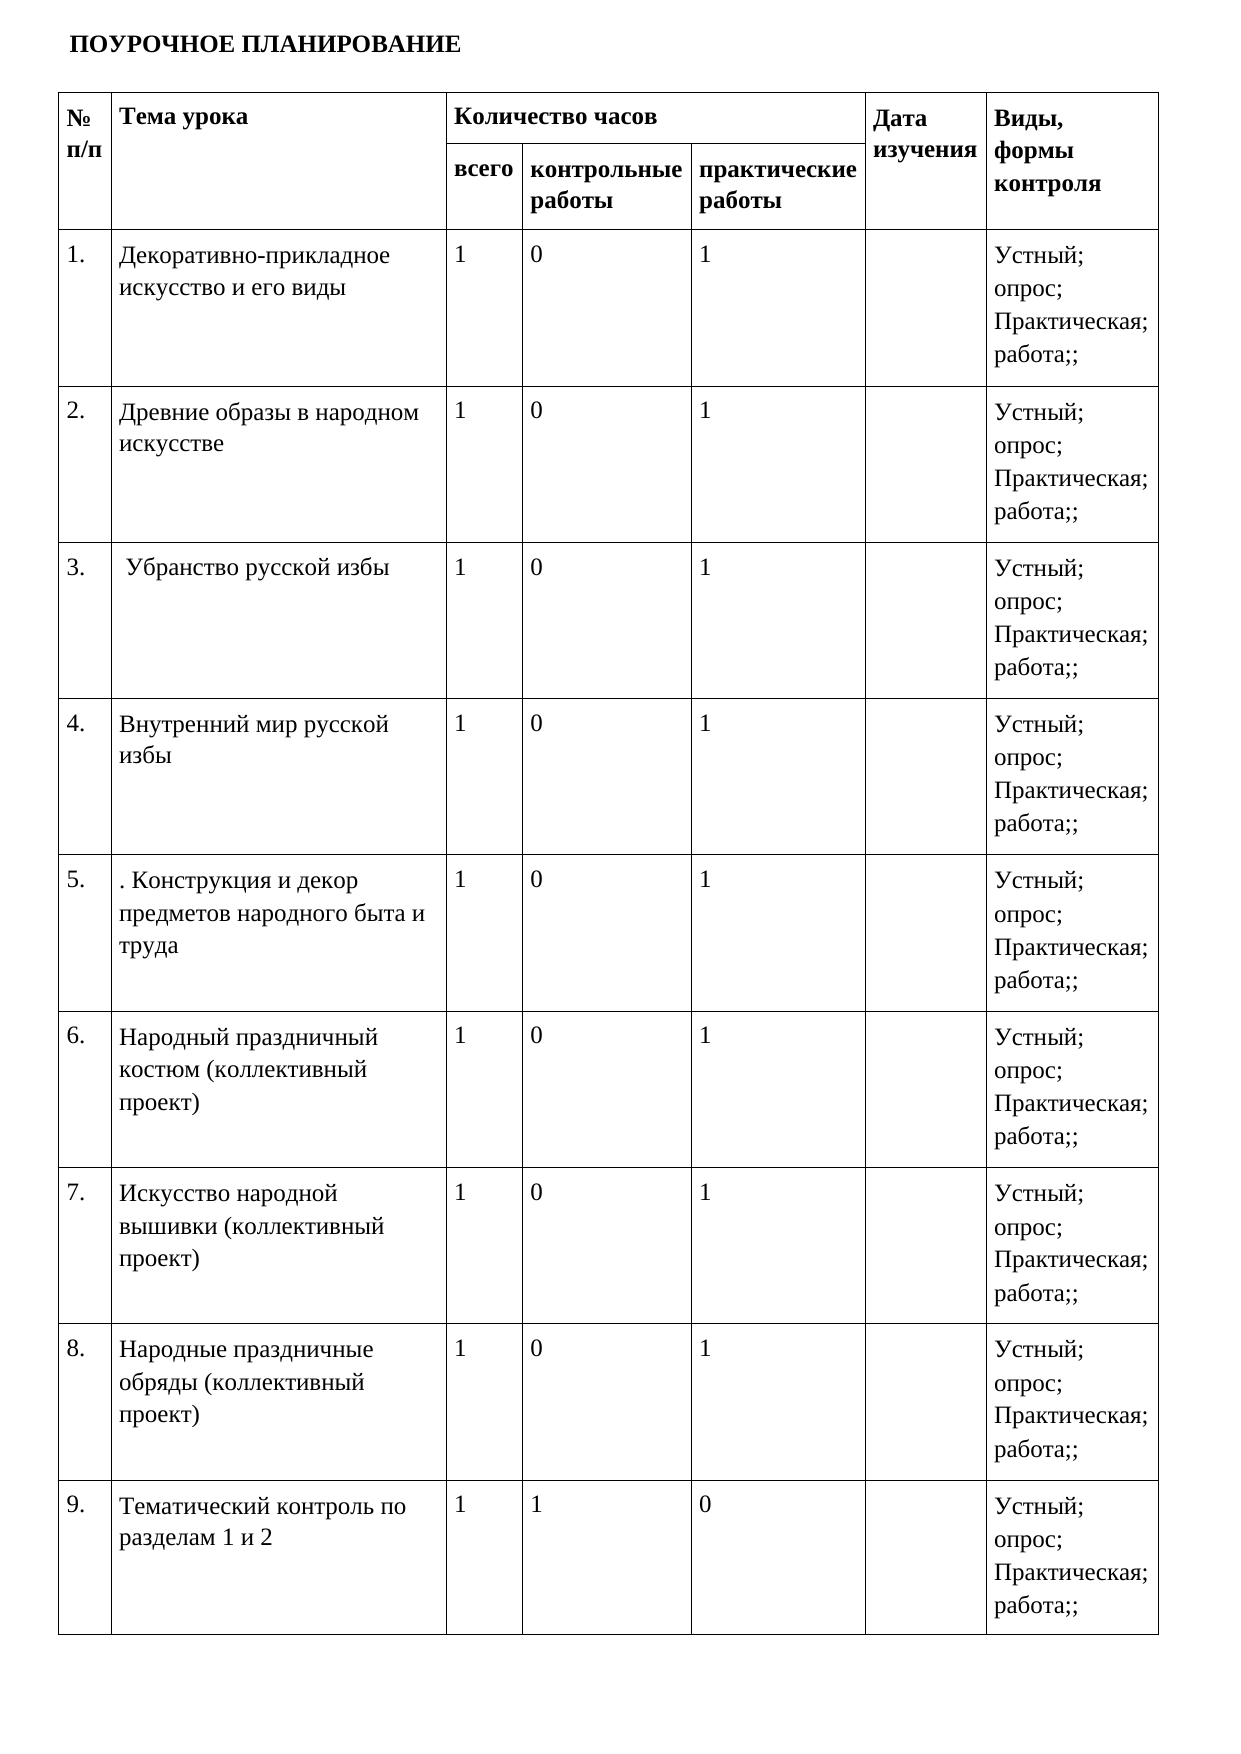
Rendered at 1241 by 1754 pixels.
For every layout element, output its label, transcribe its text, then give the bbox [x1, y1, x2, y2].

table_cell 1 [692, 387, 865, 542]
table_cell 1 [692, 1168, 865, 1323]
table_cell 1 [447, 699, 522, 854]
table_cell . Конструкция и декор предметов народного быта и труда [112, 855, 446, 1011]
table_cell 9. [59, 1481, 111, 1634]
table_cell Устный; опрос; Практическая; работа;; [987, 1168, 1158, 1323]
table_cell 1 [692, 1324, 865, 1479]
table_cell [866, 1324, 986, 1479]
table_cell 1 [447, 230, 522, 386]
table_cell 0 [523, 230, 691, 386]
table_cell [866, 1012, 986, 1167]
table_cell 0 [523, 387, 691, 542]
table_cell Устный; опрос; Практическая; работа;; [987, 699, 1158, 854]
table_cell [866, 230, 986, 386]
table_cell Устный; опрос; Практическая; работа;; [987, 387, 1158, 542]
table_cell 0 [523, 855, 691, 1011]
table_cell 1 [692, 543, 865, 698]
table_cell Убранство русской избы [112, 543, 446, 698]
table_cell контрольные работы [523, 144, 691, 229]
table_cell Древние образы в народном искусстве [112, 387, 446, 542]
table_cell [866, 1168, 986, 1323]
table_cell 1. [59, 230, 111, 386]
table_cell 1 [447, 1012, 522, 1167]
table_cell 0 [523, 1012, 691, 1167]
table_cell 1 [692, 855, 865, 1011]
table_cell 1 [523, 1481, 691, 1634]
table_cell 1 [692, 699, 865, 854]
table_header Виды, формы контроля [987, 93, 1158, 229]
table_cell [866, 543, 986, 698]
table_cell 1 [692, 230, 865, 386]
table_cell 0 [692, 1481, 865, 1634]
table_cell Устный; опрос; Практическая; работа;; [987, 1481, 1158, 1634]
table_cell 4. [59, 699, 111, 854]
table_cell 0 [523, 699, 691, 854]
table_cell 0 [523, 1324, 691, 1479]
table_cell 1 [447, 1324, 522, 1479]
table_cell 7. [59, 1168, 111, 1323]
table_header Количество часов [447, 93, 865, 143]
table_cell 1 [447, 543, 522, 698]
table_cell Устный; опрос; Практическая; работа;; [987, 855, 1158, 1011]
table_header Дата изучения [866, 93, 986, 229]
table_cell 1 [447, 1481, 522, 1634]
table_cell Искусство народной вышивки (коллективный проект) [112, 1168, 446, 1323]
table_cell практические работы [692, 144, 865, 229]
table_cell Народные праздничные обряды (коллективный проект) [112, 1324, 446, 1479]
table_cell Устный; опрос; Практическая; работа;; [987, 1012, 1158, 1167]
table_cell 1 [692, 1012, 865, 1167]
table_cell Устный; опрос; Практическая; работа;; [987, 543, 1158, 698]
table_cell 1 [447, 387, 522, 542]
table_cell 1 [447, 1168, 522, 1323]
table_cell Народный праздничный костюм (коллективный проект) [112, 1012, 446, 1167]
table_cell 0 [523, 543, 691, 698]
table_cell [866, 855, 986, 1011]
table_cell [866, 1481, 986, 1634]
table_cell 1 [447, 855, 522, 1011]
table_cell 2. [59, 387, 111, 542]
table_cell Декоративно-прикладное искусство и его виды [112, 230, 446, 386]
table_cell 8. [59, 1324, 111, 1479]
table_cell Устный; опрос; Практическая; работа;; [987, 1324, 1158, 1479]
table_cell 6. [59, 1012, 111, 1167]
table_header Тема урока [112, 93, 446, 229]
table_header № п/п [59, 93, 111, 229]
table_cell [866, 699, 986, 854]
table_cell Устный; опрос; Практическая; работа;; [987, 230, 1158, 386]
table_cell 5. [59, 855, 111, 1011]
table_cell 3. [59, 543, 111, 698]
table_cell Внутренний мир русской избы [112, 699, 446, 854]
table_cell 0 [523, 1168, 691, 1323]
table_cell Тематический контроль по разделам 1 и 2 [112, 1481, 446, 1634]
text ПОУРОЧНОЕ ПЛАНИРОВАНИЕ [69, 31, 1172, 58]
table_cell всего [447, 144, 522, 229]
table_cell [866, 387, 986, 542]
